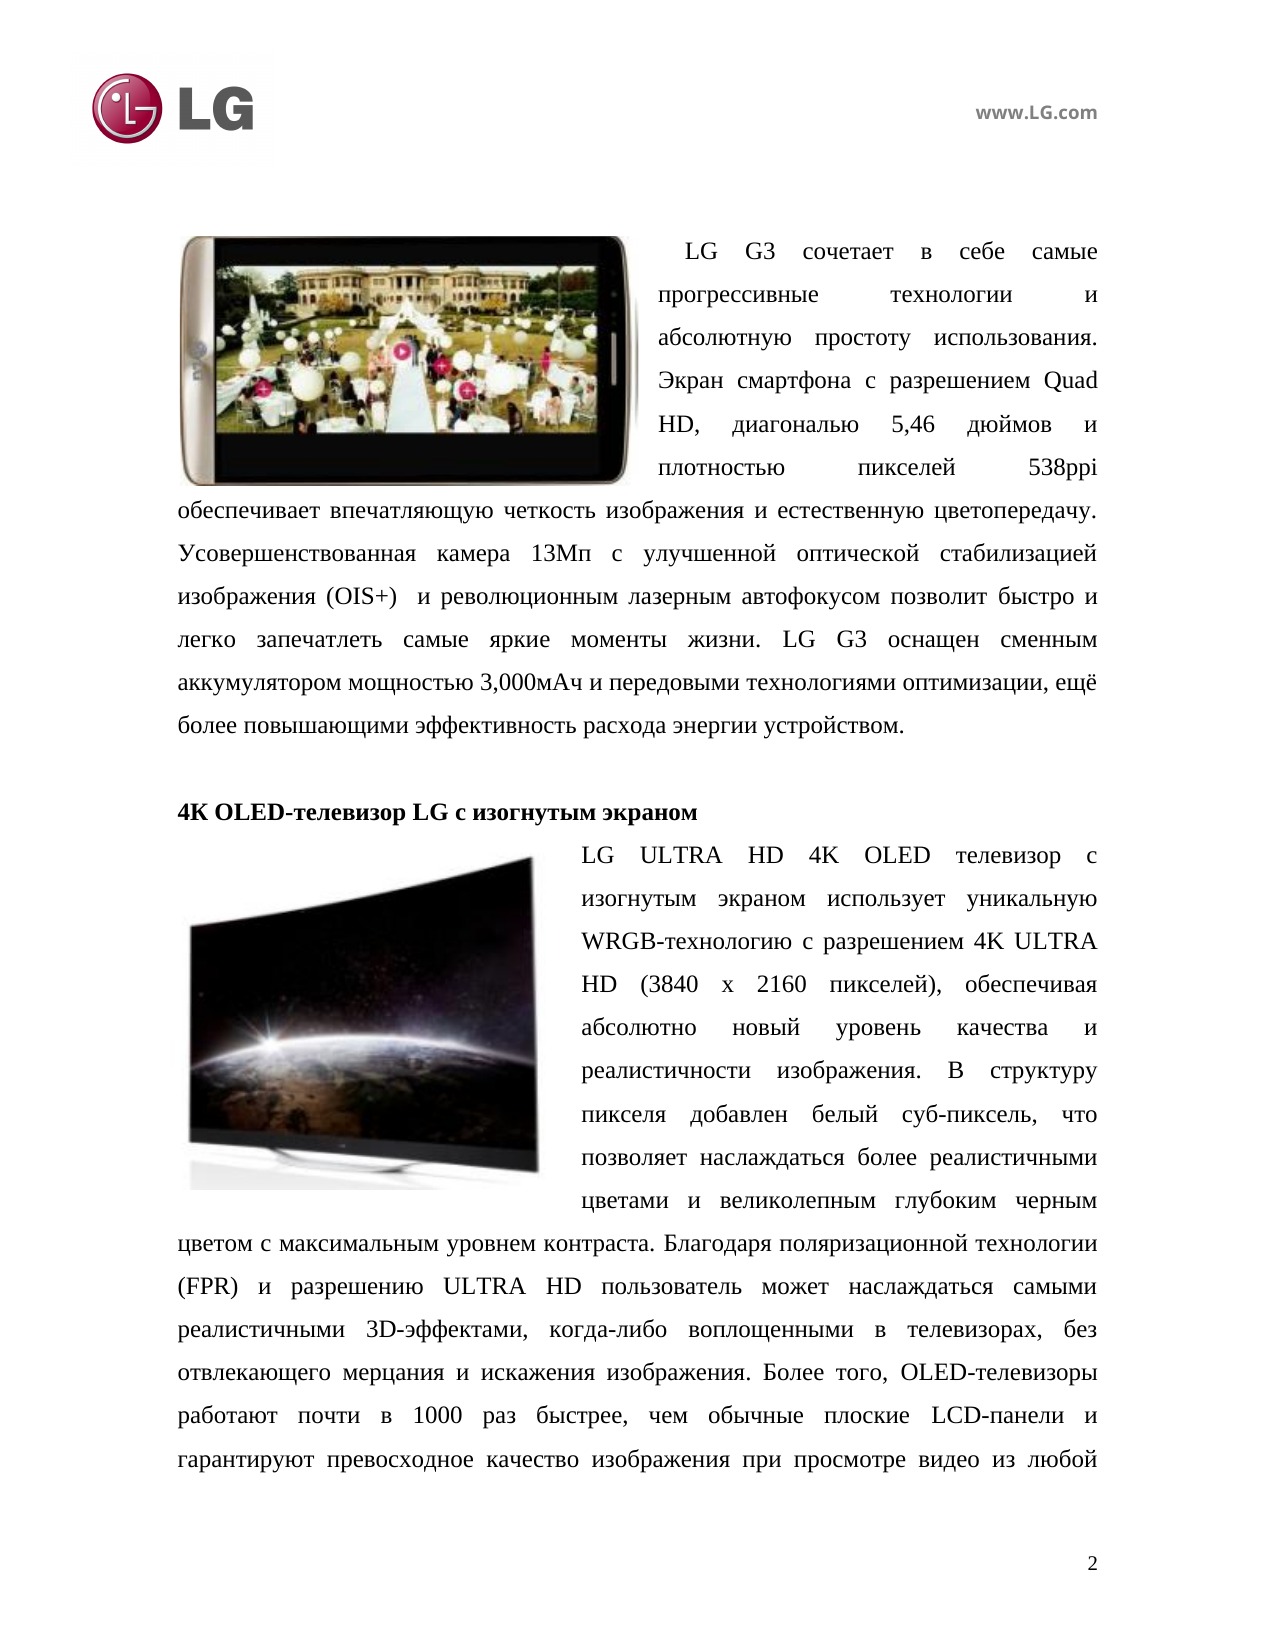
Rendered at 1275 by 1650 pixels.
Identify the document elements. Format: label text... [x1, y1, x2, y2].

text 4К OLED-телевизор LG с изогнутым экраном [177, 797, 1098, 826]
picture [179, 236, 639, 486]
picture [69, 50, 276, 167]
picture [170, 841, 563, 1190]
text LG G3 сочетает в себе самые прогрессивные технологии и абсолютную простоту использования. Экран смартфона c разрешением Quad HD, диагональю 5,46 дюймов и плотностью пикселей 538ppi обеспечивает впечатляющую четкость изображения и естественную цветопередачу. Усовершенствованная камера 13Мп с улучшенной оптической стабилизацией изображения (OIS+) и революционным лазерным автофокусом позволит быстро и легко запечатлеть самые яркие моменты жизни. LG G3 оснащен сменным аккумулятором мощностью 3,000мАч и передовыми технологиями оптимизации, ещё более повышающими эффективность расхода энергии устройством. [177, 236, 1098, 739]
